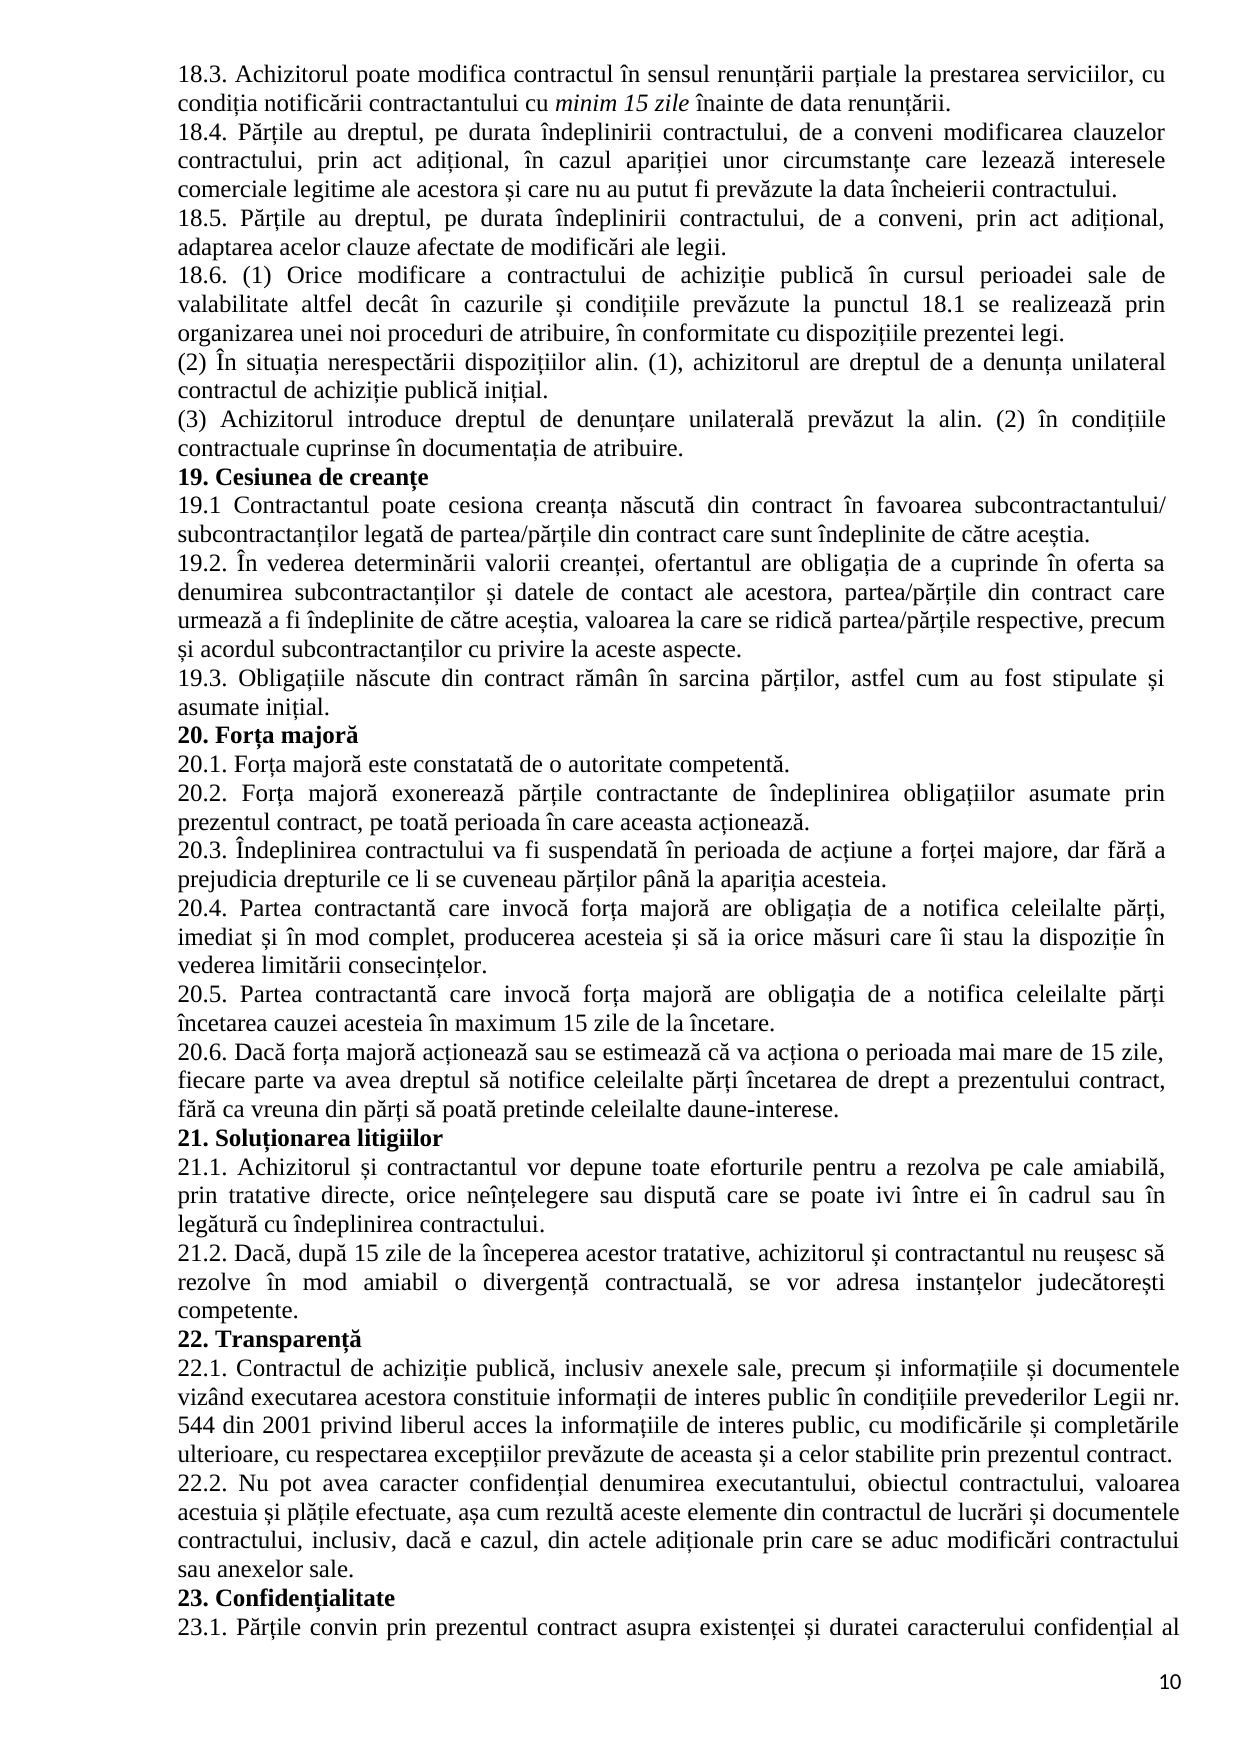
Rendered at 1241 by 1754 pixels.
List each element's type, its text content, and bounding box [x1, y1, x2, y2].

text 22.1. Contractul de achiziție publică, inclusiv anexele sale, precum și informațiile și documentele vizând executarea acestora constituie informații de interes public în condițiile prevederilor Legii nr. 544 din 2001 privind liberul acces la informațiile de interes public, cu modificările și completările ulterioare, cu respectarea excepțiilor prevăzute de aceasta și a celor stabilite prin prezentul contract. [177, 1353, 1181, 1468]
text 19.1 Contractantul poate cesiona creanța născută din contract în favoarea subcontractantului/ subcontractanților legată de partea/părțile din contract care sunt îndeplinite de către aceștia. [177, 490, 1167, 548]
text 18.5. Părțile au dreptul, pe durata îndeplinirii contractului, de a conveni, prin act adițional, adaptarea acelor clauze afectate de modificări ale legii. [177, 203, 1167, 260]
text 20.5. Partea contractantă care invocă forța majoră are obligația de a notifica celeilalte părți încetarea cauzei acesteia în maximum 15 zile de la încetare. [177, 979, 1167, 1037]
text 22. Transparență [177, 1324, 1181, 1353]
text 20.3. Îndeplinirea contractului va fi suspendată în perioada de acțiune a forței majore, dar fără a prejudicia drepturile ce li se cuveneau părților până la apariția acesteia. [177, 835, 1167, 893]
text 20.2. Forța majoră exonerează părțile contractante de îndeplinirea obligațiilor asumate prin prezentul contract, pe toată perioada în care aceasta acționează. [177, 778, 1167, 835]
text 19. Cesiunea de creanțe [177, 462, 1167, 490]
text 21.1. Achizitorul și contractantul vor depune toate eforturile pentru a rezolva pe cale amiabilă, prin tratative directe, orice neînțelegere sau dispută care se poate ivi între ei în cadrul sau în legătură cu îndeplinirea contractului. [177, 1152, 1167, 1238]
text 19.2. În vederea determinării valorii creanței, ofertantul are obligația de a cuprinde în oferta sa denumirea subcontractanților și datele de contact ale acestora, partea/părțile din contract care urmează a fi îndeplinite de către aceștia, valoarea la care se ridică partea/părțile respective, precum și acordul subcontractanților cu privire la aceste aspecte. [177, 548, 1167, 663]
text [177, 1612, 1181, 1640]
text 21.2. Dacă, după 15 zile de la începerea acestor tratative, achizitorul și contractantul nu reușesc să rezolve în mod amiabil o divergență contractuală, se vor adresa instanțelor judecătorești competente. [177, 1238, 1167, 1324]
text 23. Confidențialitate [177, 1583, 1181, 1612]
text (3) Achizitorul introduce dreptul de denunțare unilaterală prevăzut la alin. (2) în condițiile contractuale cuprinse în documentația de atribuire. [177, 404, 1167, 462]
text 18.3. Achizitorul poate modifica contractul în sensul renunțării parțiale la prestarea serviciilor, cu condiția notificării contractantului cu minim 15 zile înainte de data renunțării. [177, 59, 1167, 117]
text 20.6. Dacă forța majoră acționează sau se estimează că va acționa o perioada mai mare de 15 zile, fiecare parte va avea dreptul să notifice celeilalte părți încetarea de drept a prezentului contract, fără ca vreuna din părți să poată pretinde celeilalte daune-interese. [177, 1037, 1167, 1123]
text 18.6. (1) Orice modificare a contractului de achiziție publică în cursul perioadei sale de valabilitate altfel decât în cazurile și condițiile prevăzute la punctul 18.1 se realizează prin organizarea unei noi proceduri de atribuire, în conformitate cu dispozițiile prezentei legi. [177, 260, 1167, 347]
text 18.4. Părțile au dreptul, pe durata îndeplinirii contractului, de a conveni modificarea clauzelor contractului, prin act adițional, în cazul apariției unor circumstanțe care lezează interesele comerciale legitime ale acestora și care nu au putut fi prevăzute la data încheierii contractului. [177, 117, 1167, 203]
text 20. Forța majoră [177, 720, 1167, 749]
text 22.2. Nu pot avea caracter confidențial denumirea executantului, obiectul contractului, valoarea acestuia și plățile efectuate, așa cum rezultă aceste elemente din contractul de lucrări și documentele contractului, inclusiv, dacă e cazul, din actele adiționale prin care se aduc modificări contractului sau anexelor sale. [177, 1468, 1181, 1583]
text 20.4. Partea contractantă care invocă forța majoră are obligația de a notifica celeilalte părți, imediat și în mod complet, producerea acesteia și să ia orice măsuri care îi stau la dispoziție în vederea limitării consecințelor. [177, 893, 1167, 979]
text 19.3. Obligațiile născute din contract rămân în sarcina părților, astfel cum au fost stipulate și asumate inițial. [177, 663, 1167, 720]
text (2) În situația nerespectării dispozițiilor alin. (1), achizitorul are dreptul de a denunța unilateral contractul de achiziție publică inițial. [177, 347, 1167, 404]
text 20.1. Forța majoră este constatată de o autoritate competentă. [177, 749, 1167, 778]
text 21. Soluționarea litigiilor [177, 1123, 1167, 1152]
